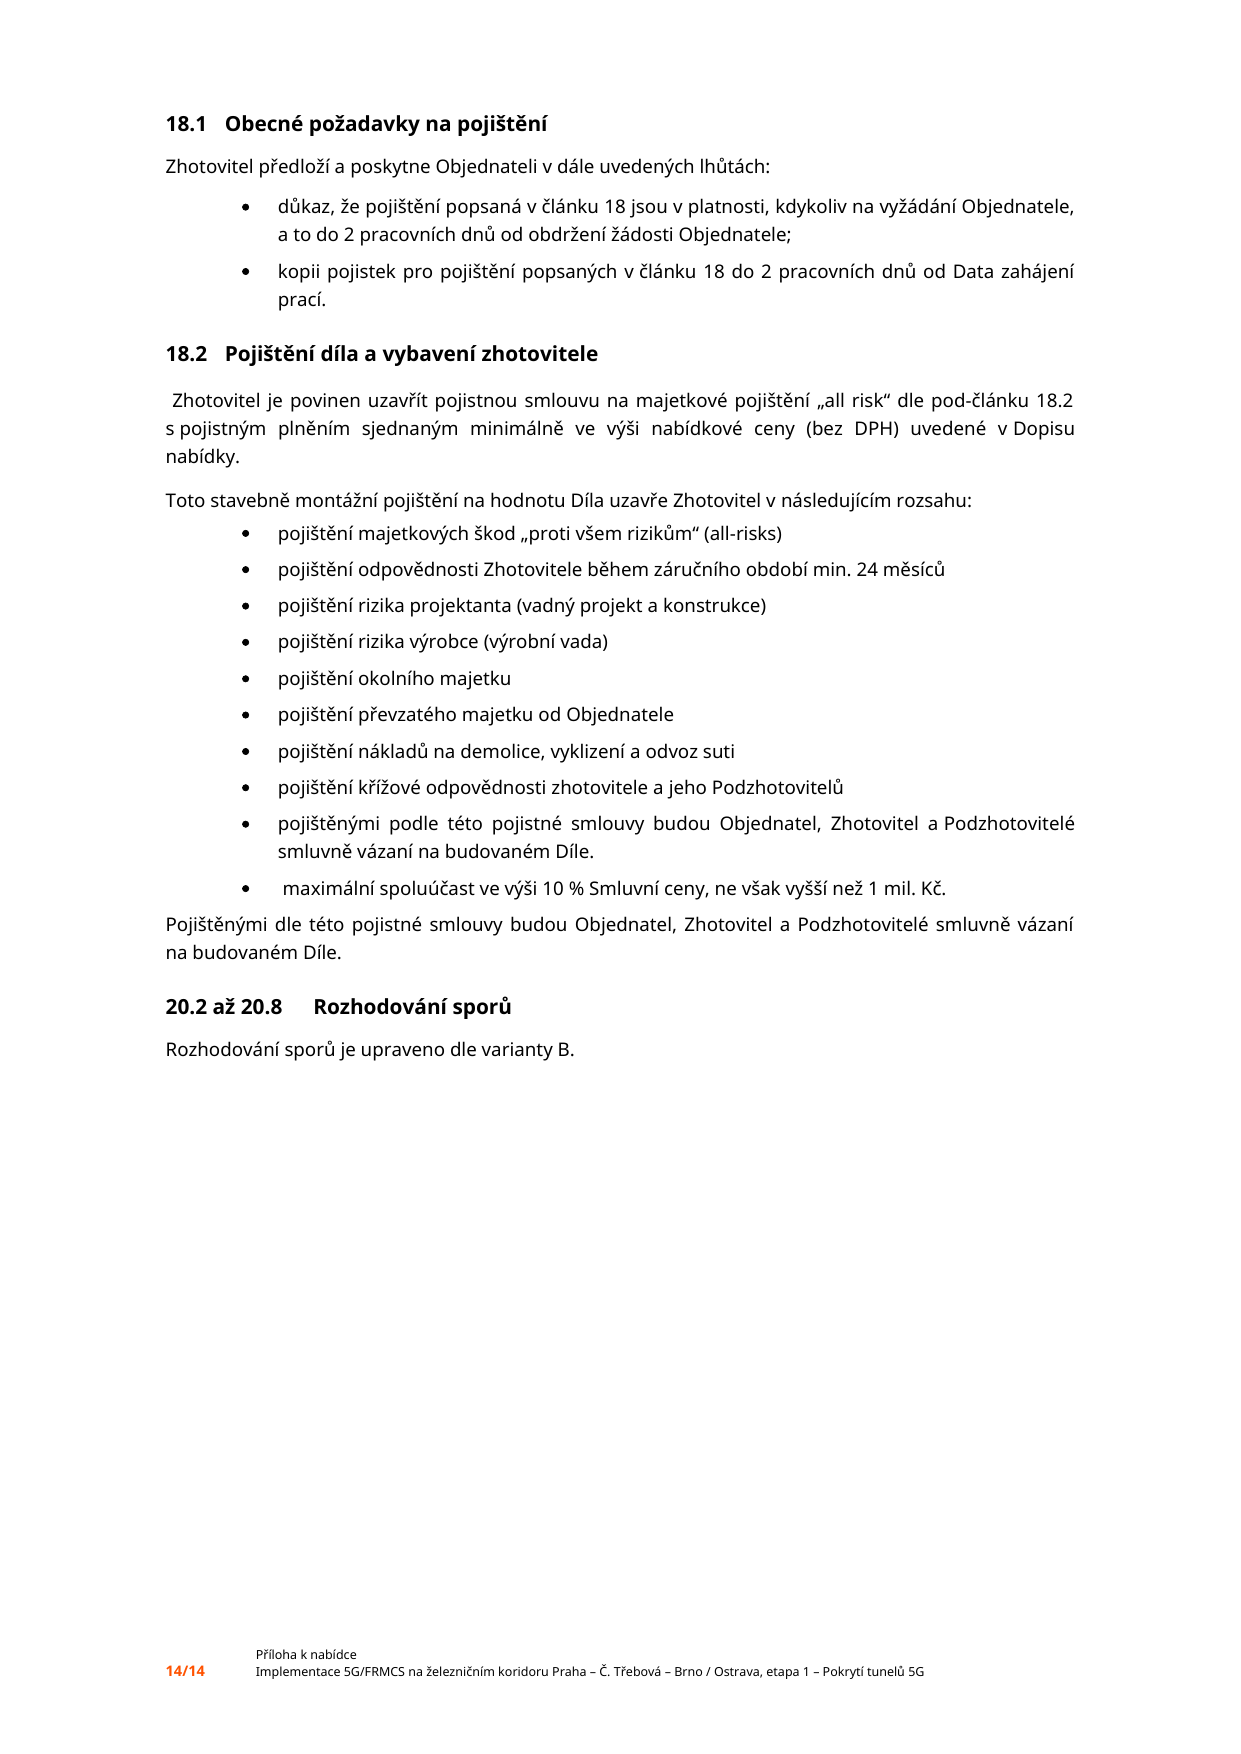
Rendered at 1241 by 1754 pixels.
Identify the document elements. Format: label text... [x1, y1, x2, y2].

text pojištění rizika výrobce (výrobní vada) [242, 629, 1075, 654]
text pojištění majetkových škod „proti všem rizikům“ (all-risks) [242, 520, 1075, 545]
text pojištění rizika projektanta (vadný projekt a konstrukce) [242, 592, 1075, 618]
text pojištění převzatého majetku od Objednatele [242, 702, 1075, 727]
text 18.2 Pojištění díla a vybavení zhotovitele [165, 339, 1075, 367]
text pojištění odpovědnosti Zhotovitele během záručního období min. 24 měsíců [242, 556, 1075, 582]
text pojištěnými podle této pojistné smlouvy budou Objednatel, Zhotovitel a Podzhotovitelé smluvně vázaní na budovaném Díle. [242, 811, 1075, 864]
text pojištění křížové odpovědnosti zhotovitele a jeho Podzhotovitelů [242, 774, 1075, 800]
text Zhotovitel je povinen uzavřít pojistnou smlouvu na majetkové pojištění „all risk“ dle pod-článku 18.2 s pojistným plněním sjednaným minimálně ve výši nabídkové ceny (bez DPH) uvedené v Dopisu nabídky. [94, 387, 1075, 468]
text důkaz, že pojištění popsaná v článku 18 jsou v platnosti, kdykoliv na vyžádání Objednatele, a to do 2 pracovních dnů od obdržení žádosti Objednatele; [242, 193, 1075, 247]
text maximální spoluúčast ve výši 10 % Smluvní ceny, ne však vyšší než 1 mil. Kč. [242, 875, 1075, 901]
text Pojištěnými dle této pojistné smlouvy budou Objednatel, Zhotovitel a Podzhotovitelé smluvně vázaní na budovaném Díle. [165, 911, 1075, 965]
text pojištění nákladů na demolice, vyklizení a odvoz suti [242, 738, 1075, 763]
text kopii pojistek pro pojištění popsaných v článku 18 do 2 pracovních dnů od Data zahájení prací. [242, 258, 1075, 311]
text Toto stavebně montážní pojištění na hodnotu Díla uzavře Zhotovitel v následujícím rozsahu: [165, 488, 1075, 513]
text 20.2 až 20.8 Rozhodování sporů [165, 992, 1075, 1021]
text Zhotovitel předloží a poskytne Objednateli v dále uvedených lhůtách: [165, 153, 1075, 178]
text 18.1 Obecné požadavky na pojištění [165, 109, 1075, 138]
text Rozhodování sporů je upraveno dle varianty B. [165, 1036, 1075, 1062]
text pojištění okolního majetku [242, 665, 1075, 691]
